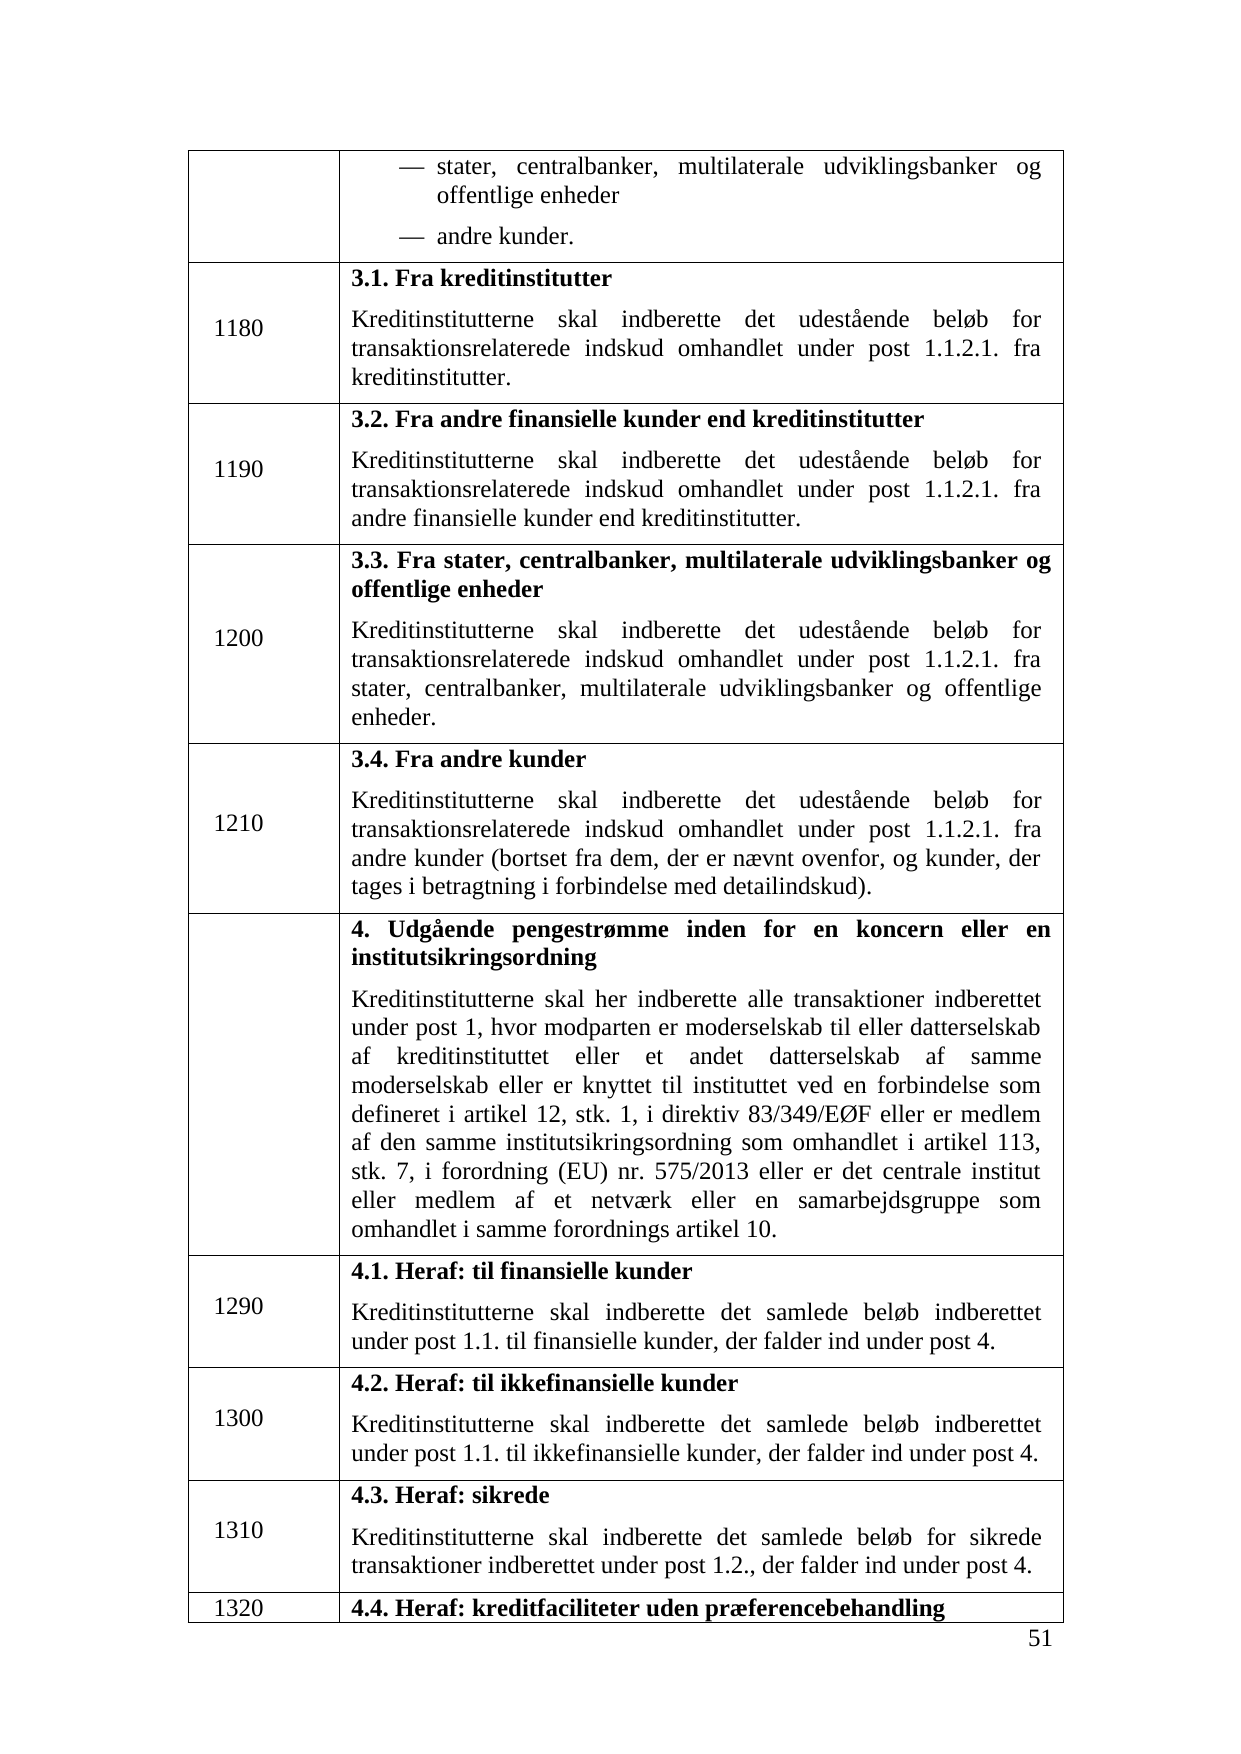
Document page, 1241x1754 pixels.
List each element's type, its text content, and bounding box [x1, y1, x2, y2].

table_cell 1290 [189, 1256, 339, 1367]
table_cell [340, 1593, 1063, 1622]
table_cell 4.1. Heraf: til finansielle kunder Kreditinstitutterne skal indberette det samlede beløb indberettet under post 1.1. til finansielle kunder, der falder ind under post 4. [340, 1256, 1063, 1367]
table_cell 4. Udgående pengestrømme inden for en koncern eller en institutsikringsordning Kreditinstitutterne skal her indberette alle transaktioner indberettet under post 1, hvor modparten er moderselskab til eller datterselskab af kreditinstituttet eller et andet datterselskab af samme moderselskab eller er knyttet til instituttet ved en forbindelse som defineret i artikel 12, stk. 1, i direktiv 83/349/EØF eller er medlem af den samme institutsikringsordning som omhandlet i artikel 113, stk. 7, i forordning (EU) nr. 575/2013 eller er det centrale institut eller medlem af et netværk eller en samarbejdsgruppe som omhandlet i samme forordnings artikel 10. [340, 914, 1063, 1255]
table_cell 1310 [189, 1481, 339, 1592]
table_cell 4.3. Heraf: sikrede Kreditinstitutterne skal indberette det samlede beløb for sikrede transaktioner indberettet under post 1.2., der falder ind under post 4. [340, 1481, 1063, 1592]
table_cell [189, 914, 339, 1255]
table_cell 1300 [189, 1368, 339, 1479]
table_cell 3.2. Fra andre finansielle kunder end kreditinstitutter Kreditinstitutterne skal indberette det udestående beløb for transaktionsrelaterede indskud omhandlet under post 1.1.2.1. fra andre finansielle kunder end kreditinstitutter. [340, 404, 1063, 544]
table_cell 4.2. Heraf: til ikkefinansielle kunder Kreditinstitutterne skal indberette det samlede beløb indberettet under post 1.1. til ikkefinansielle kunder, der falder ind under post 4. [340, 1368, 1063, 1479]
table_cell 1180 [189, 263, 339, 403]
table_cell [340, 151, 1063, 262]
table_cell [189, 151, 339, 262]
table_cell 1320 [189, 1593, 339, 1622]
table_cell 1200 [189, 545, 339, 743]
table_cell 1190 [189, 404, 339, 544]
table_cell 1210 [189, 744, 339, 913]
table_cell 3.3. Fra stater, centralbanker, multilaterale udviklingsbanker og offentlige enheder Kreditinstitutterne skal indberette det udestående beløb for transaktionsrelaterede indskud omhandlet under post 1.1.2.1. fra stater, centralbanker, multilaterale udviklingsbanker og offentlige enheder. [340, 545, 1063, 743]
table_cell 3.1. Fra kreditinstitutter Kreditinstitutterne skal indberette det udestående beløb for transaktionsrelaterede indskud omhandlet under post 1.1.2.1. fra kreditinstitutter. [340, 263, 1063, 403]
table_cell 3.4. Fra andre kunder Kreditinstitutterne skal indberette det udestående beløb for transaktionsrelaterede indskud omhandlet under post 1.1.2.1. fra andre kunder (bortset fra dem, der er nævnt ovenfor, og kunder, der tages i betragtning i forbindelse med detailindskud). [340, 744, 1063, 913]
